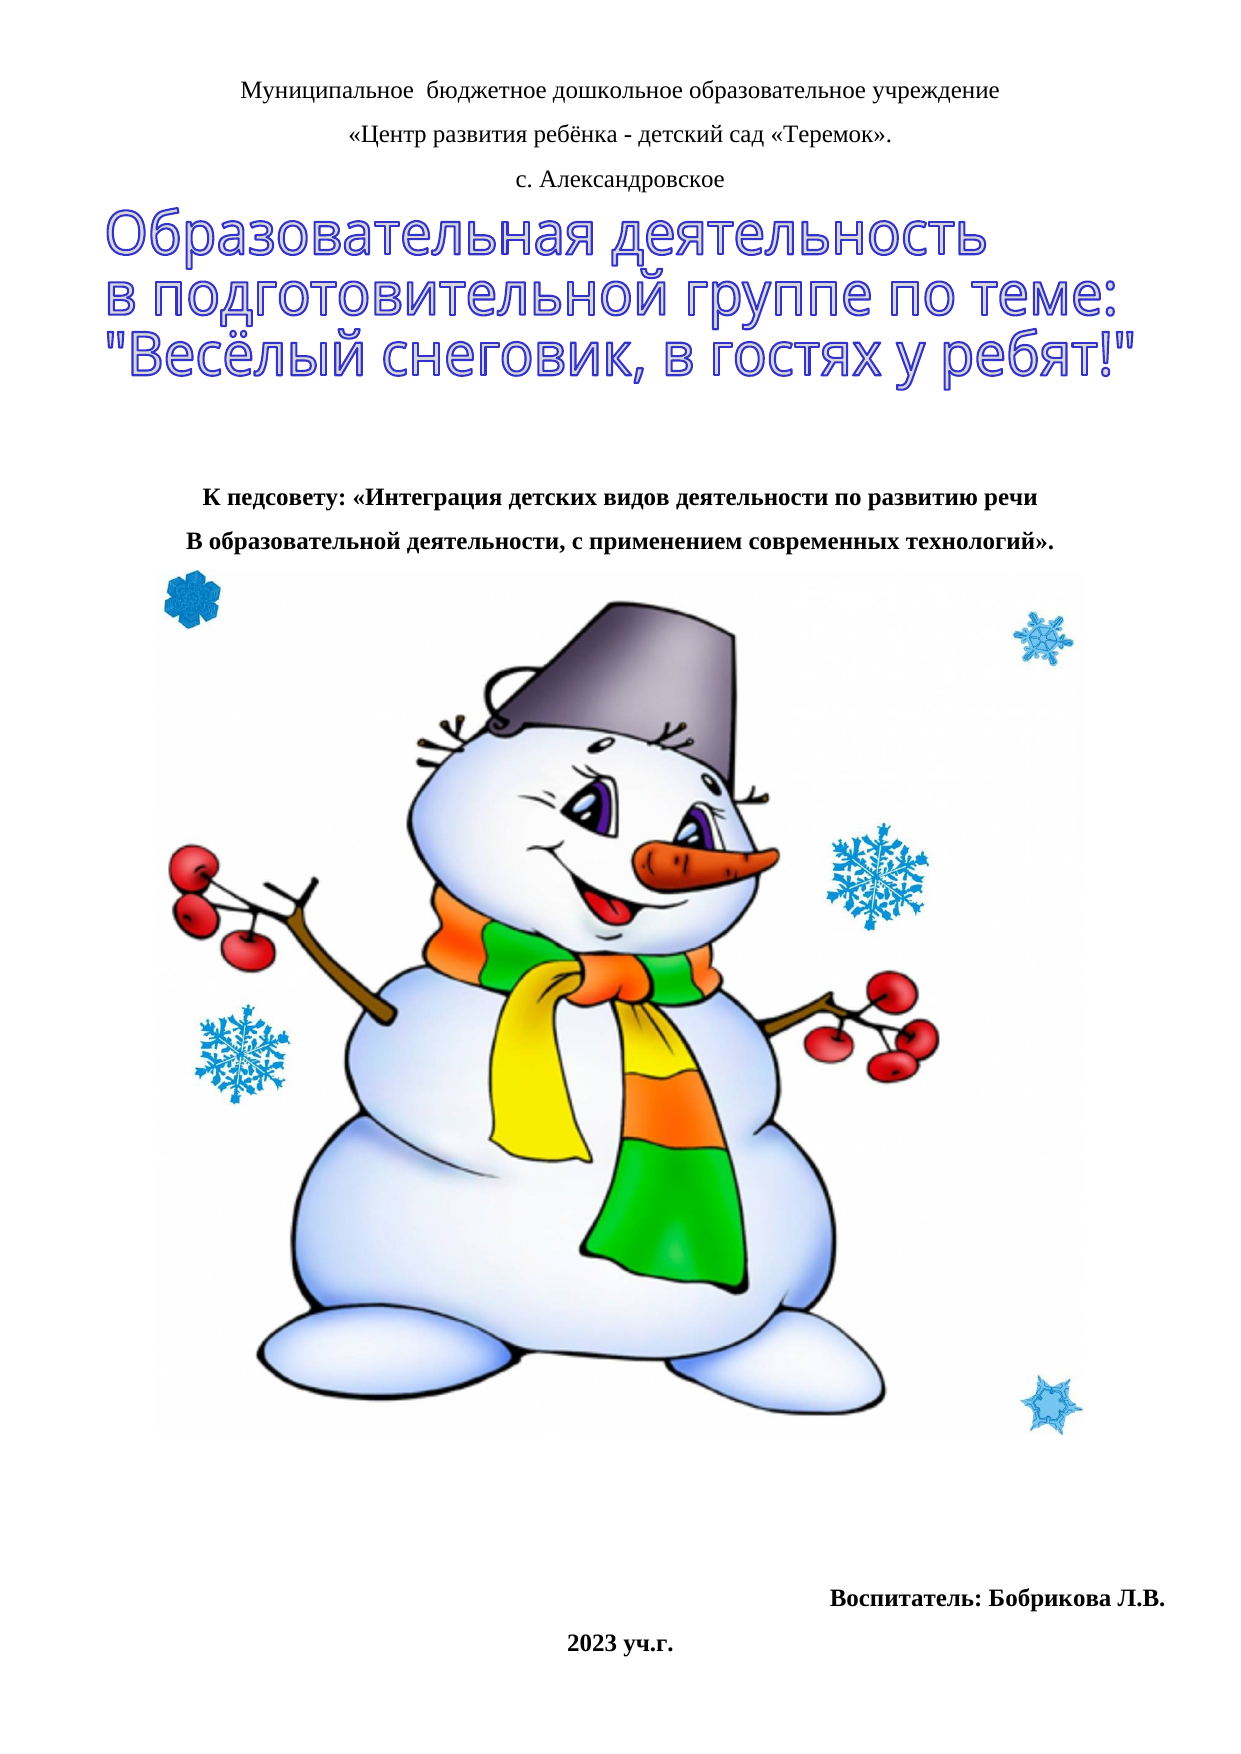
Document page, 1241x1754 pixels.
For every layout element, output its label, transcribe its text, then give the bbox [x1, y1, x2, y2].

text В образовательной деятельности, с применением современных технологий». [75, 526, 1165, 555]
text «Центр развития ребёнка - детский сад «Теремок». [75, 119, 1165, 148]
text 2023 уч.г. [75, 1628, 1165, 1656]
text Воспитатель: Бобрикова Л.В. [75, 1583, 1165, 1612]
text К педсовету: «Интеграция детских видов деятельности по развитию речи [75, 482, 1165, 510]
text Муниципальное бюджетное дошкольное образовательное учреждение [75, 75, 1165, 104]
text с. Александровское [75, 164, 1165, 192]
picture [155, 570, 1085, 1435]
